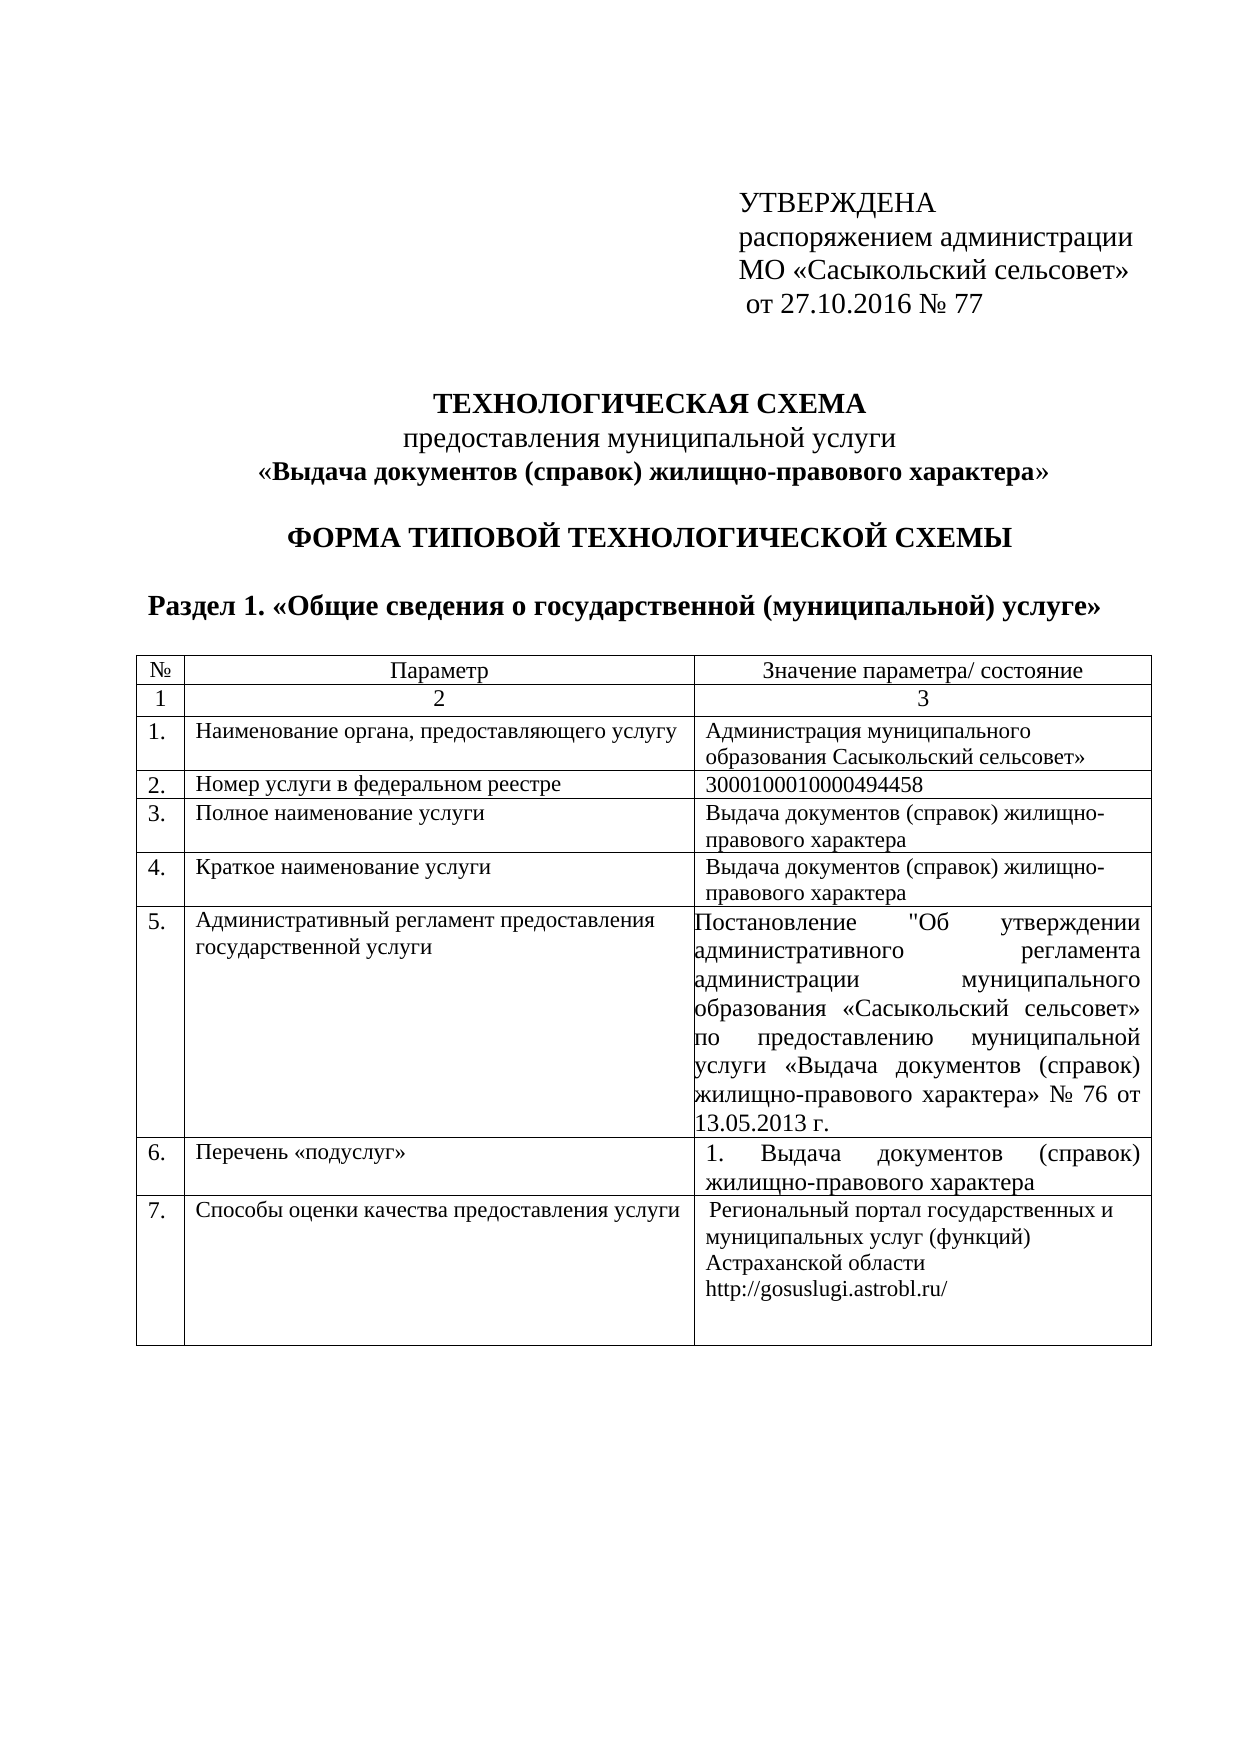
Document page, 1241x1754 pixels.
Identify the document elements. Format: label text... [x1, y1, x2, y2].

text Раздел 1. «Общие сведения о государственной (муниципальной) услуге» [148, 588, 1152, 621]
table_header Значение параметра/ состояние [695, 656, 1151, 683]
table_cell 4. [137, 853, 184, 906]
table_cell Способы оценки качества предоставления услуги [185, 1196, 694, 1345]
text УТВЕРЖДЕНА [738, 185, 1152, 219]
table_header № [137, 656, 184, 683]
table_cell Номер услуги в федеральном реестре [185, 771, 694, 798]
table_cell 1 [137, 685, 184, 716]
table_cell 3. [137, 799, 184, 852]
table_cell Постановление "Об утверждении административного регламента администрации муниципального образования «Сасыкольский сельсовет» по предоставлению муниципальной услуги «Выдача документов (справок) жилищно-правового характера» № 76 от 13.05.2013 г. [695, 907, 1151, 1137]
table_cell Выдача документов (справок) жилищно-правового характера [695, 853, 1151, 906]
text от 27.10.2016 № 77 [738, 286, 1181, 319]
table_cell 6. [137, 1138, 184, 1195]
table_cell Администрация муниципального образования Сасыкольский сельсовет» [695, 717, 1151, 769]
table_cell Административный регламент предоставления государственной услуги [185, 907, 694, 1137]
table_cell Выдача документов (справок) жилищно-правового характера [695, 799, 1151, 852]
table_cell 5. [137, 907, 184, 1137]
text «Выдача документов (справок) жилищно-правового характера» [148, 453, 1152, 487]
table_cell Наименование органа, предоставляющего услугу [185, 717, 694, 769]
table_cell 3 [695, 685, 1151, 716]
table_cell Региональный портал государственных и муниципальных услуг (функций) Астраханской области http://gosuslugi.astrobl.ru/ [695, 1196, 1151, 1345]
table_cell 1. Выдача документов (справок) жилищно-правового характера [695, 1138, 1151, 1195]
table_cell 3000100010000494458 [695, 771, 1151, 798]
text ФОРМА ТИПОВОЙ ТЕХНОЛОГИЧЕСКОЙ СХЕМЫ [148, 521, 1152, 554]
table_header Параметр [185, 656, 694, 683]
table_cell Перечень «подуслуг» [185, 1138, 694, 1195]
text распоряжением администрации МО «Сасыкольский сельсовет» [738, 219, 1181, 286]
table_cell 1. [137, 717, 184, 769]
table_cell Полное наименование услуги [185, 799, 694, 852]
text ТЕХНОЛОГИЧЕСКАЯ СХЕМА [148, 386, 1152, 420]
table_cell Краткое наименование услуги [185, 853, 694, 906]
table_cell 2 [185, 685, 694, 716]
table_cell 2. [137, 771, 184, 798]
table_cell 7. [137, 1196, 184, 1345]
text предоставления муниципальной услуги [148, 420, 1152, 453]
